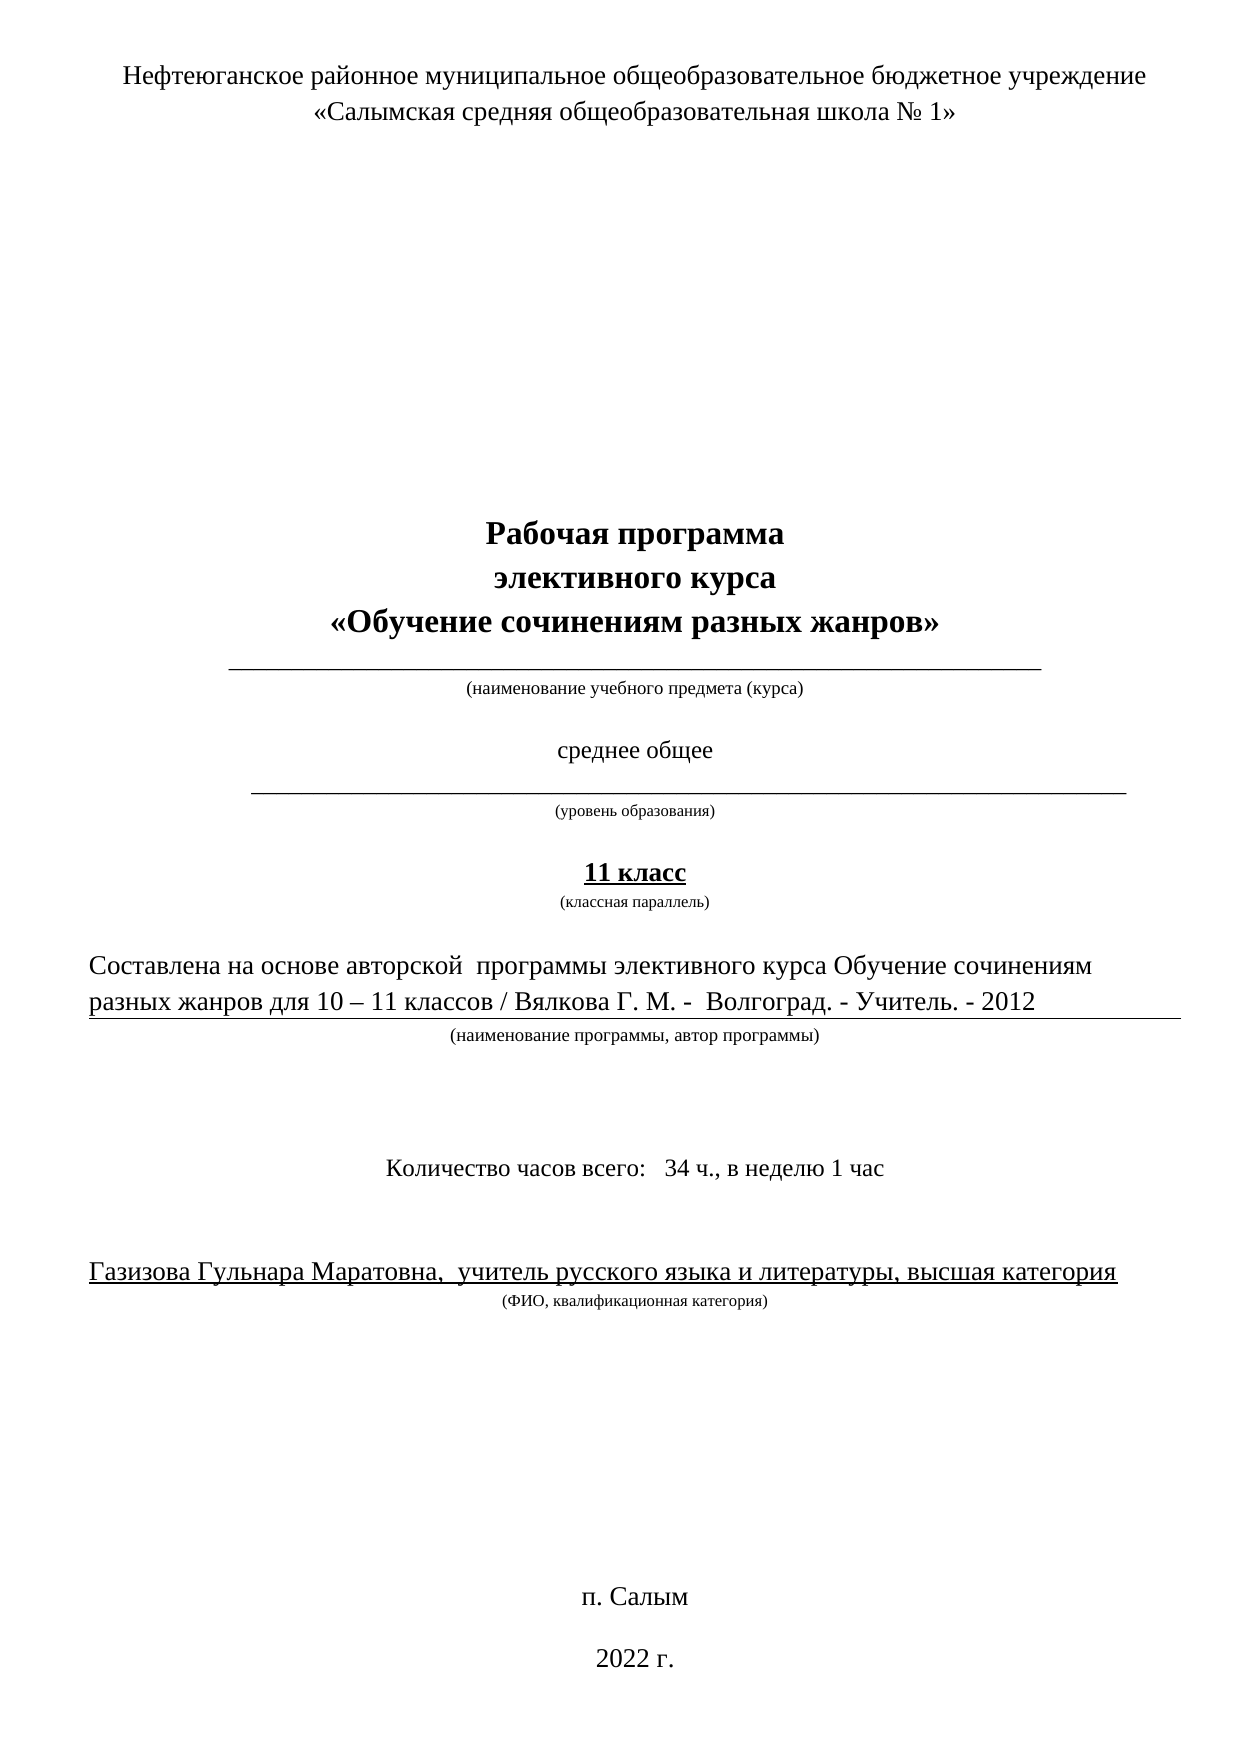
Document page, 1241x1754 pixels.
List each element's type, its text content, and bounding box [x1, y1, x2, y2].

text (ФИО, квалификационная категория) [89, 1291, 1181, 1310]
text Рабочая программа [89, 513, 1181, 552]
text п. Салым [89, 1580, 1181, 1611]
text 11 класс [89, 856, 1181, 887]
text «Обучение сочинениям разных жанров» _________________________________________________________________ [89, 602, 1181, 673]
text Количество часов всего: 34 ч., в неделю 1 час [89, 1153, 1181, 1182]
text ______________________________________________________________________ [89, 768, 1181, 797]
text Нефтеюганское районное муниципальное общеобразовательное бюджетное учреждение «Салымская средняя общеобразовательная школа № 1» [89, 59, 1181, 126]
text (уровень образования) [89, 801, 1181, 820]
text (наименование учебного предмета (курса) [89, 677, 1181, 699]
text Составлена на основе авторской программы элективного курса Обучение сочинениям разных жанров для 10 – 11 классов / Вялкова Г. М. - Волгоград. - Учитель. - 2012 [89, 949, 1181, 1018]
text Газизова Гульнара Маратовна, учитель русского языка и литературы, высшая категория [89, 1255, 1181, 1286]
text среднее общее [89, 735, 1181, 764]
text элективного курса [89, 557, 1181, 596]
text (наименование программы, автор программы) [89, 1024, 1181, 1046]
text (классная параллель) [89, 892, 1181, 911]
text 2022 г. [89, 1643, 1181, 1674]
